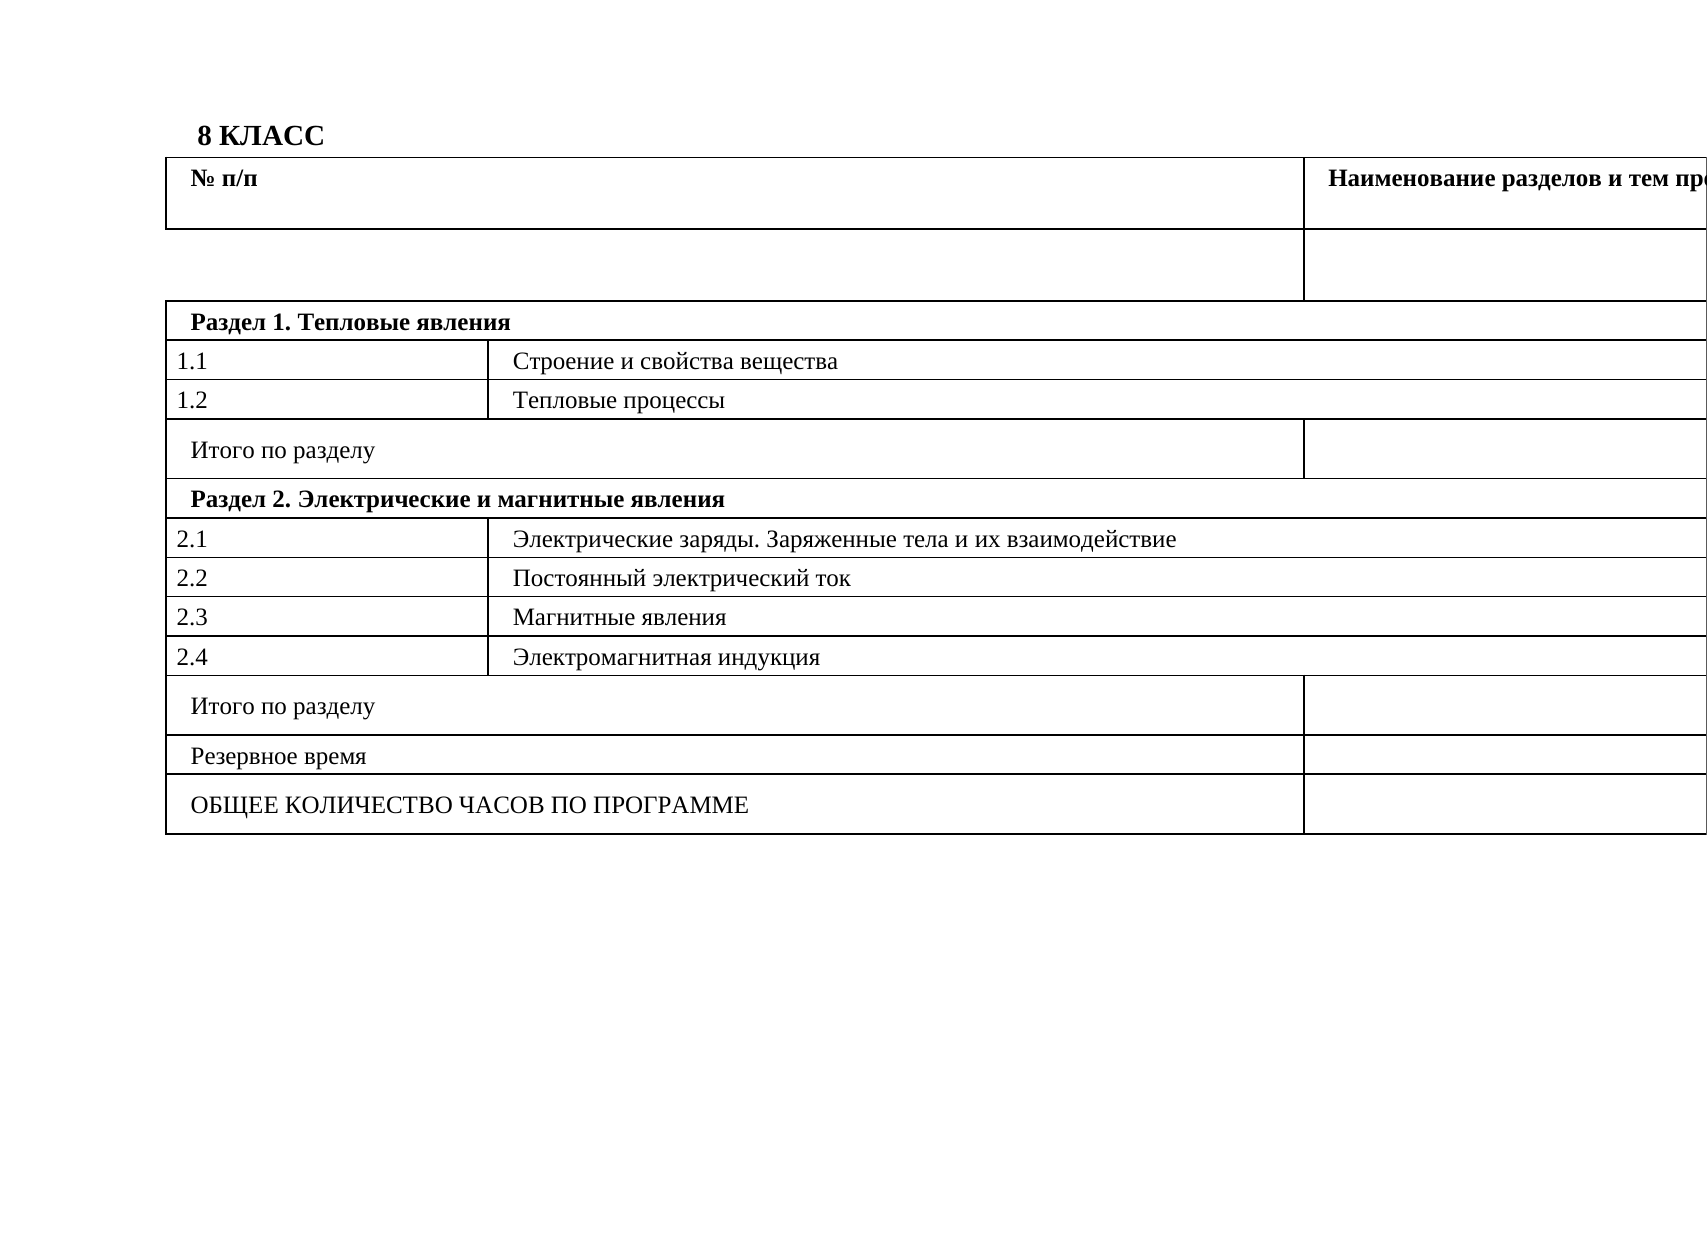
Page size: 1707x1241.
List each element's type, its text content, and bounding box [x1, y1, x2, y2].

table_header № п/п [167, 158, 1303, 228]
table_header Наименование разделов и тем программы [1305, 158, 1706, 228]
table_cell Итого по разделу [167, 676, 1303, 734]
table_cell 37 [1305, 676, 1706, 734]
table_cell Электрические заряды. Заряженные тела и их взаимодействие [489, 519, 1706, 556]
table_cell Резервное время [167, 736, 1303, 773]
table_cell 28 [1305, 420, 1706, 478]
table_cell Строение и свойства вещества [489, 341, 1706, 379]
table_cell 2.3 [167, 597, 487, 635]
table_cell Итого по разделу [167, 420, 1303, 478]
table_cell 1.2 [167, 380, 487, 418]
table_cell 68 [1305, 775, 1706, 833]
table_cell Раздел 2. Электрические и магнитные явления [167, 479, 1706, 517]
table_cell Постоянный электрический ток [489, 558, 1706, 596]
table_cell Тепловые процессы [489, 380, 1706, 418]
table_cell Раздел 1. Тепловые явления [167, 302, 1706, 339]
table_cell Электромагнитная индукция [489, 637, 1706, 674]
table_cell 1.1 [167, 341, 487, 379]
table_cell 3 [1305, 736, 1706, 773]
table_cell Магнитные явления [489, 597, 1706, 635]
text 8 КЛАСС [190, 118, 1618, 152]
table_cell ОБЩЕЕ КОЛИЧЕСТВО ЧАСОВ ПО ПРОГРАММЕ [167, 775, 1303, 833]
table_cell 2.1 [167, 519, 487, 556]
table_cell 2.4 [167, 637, 487, 674]
table_cell 2.2 [167, 558, 487, 596]
